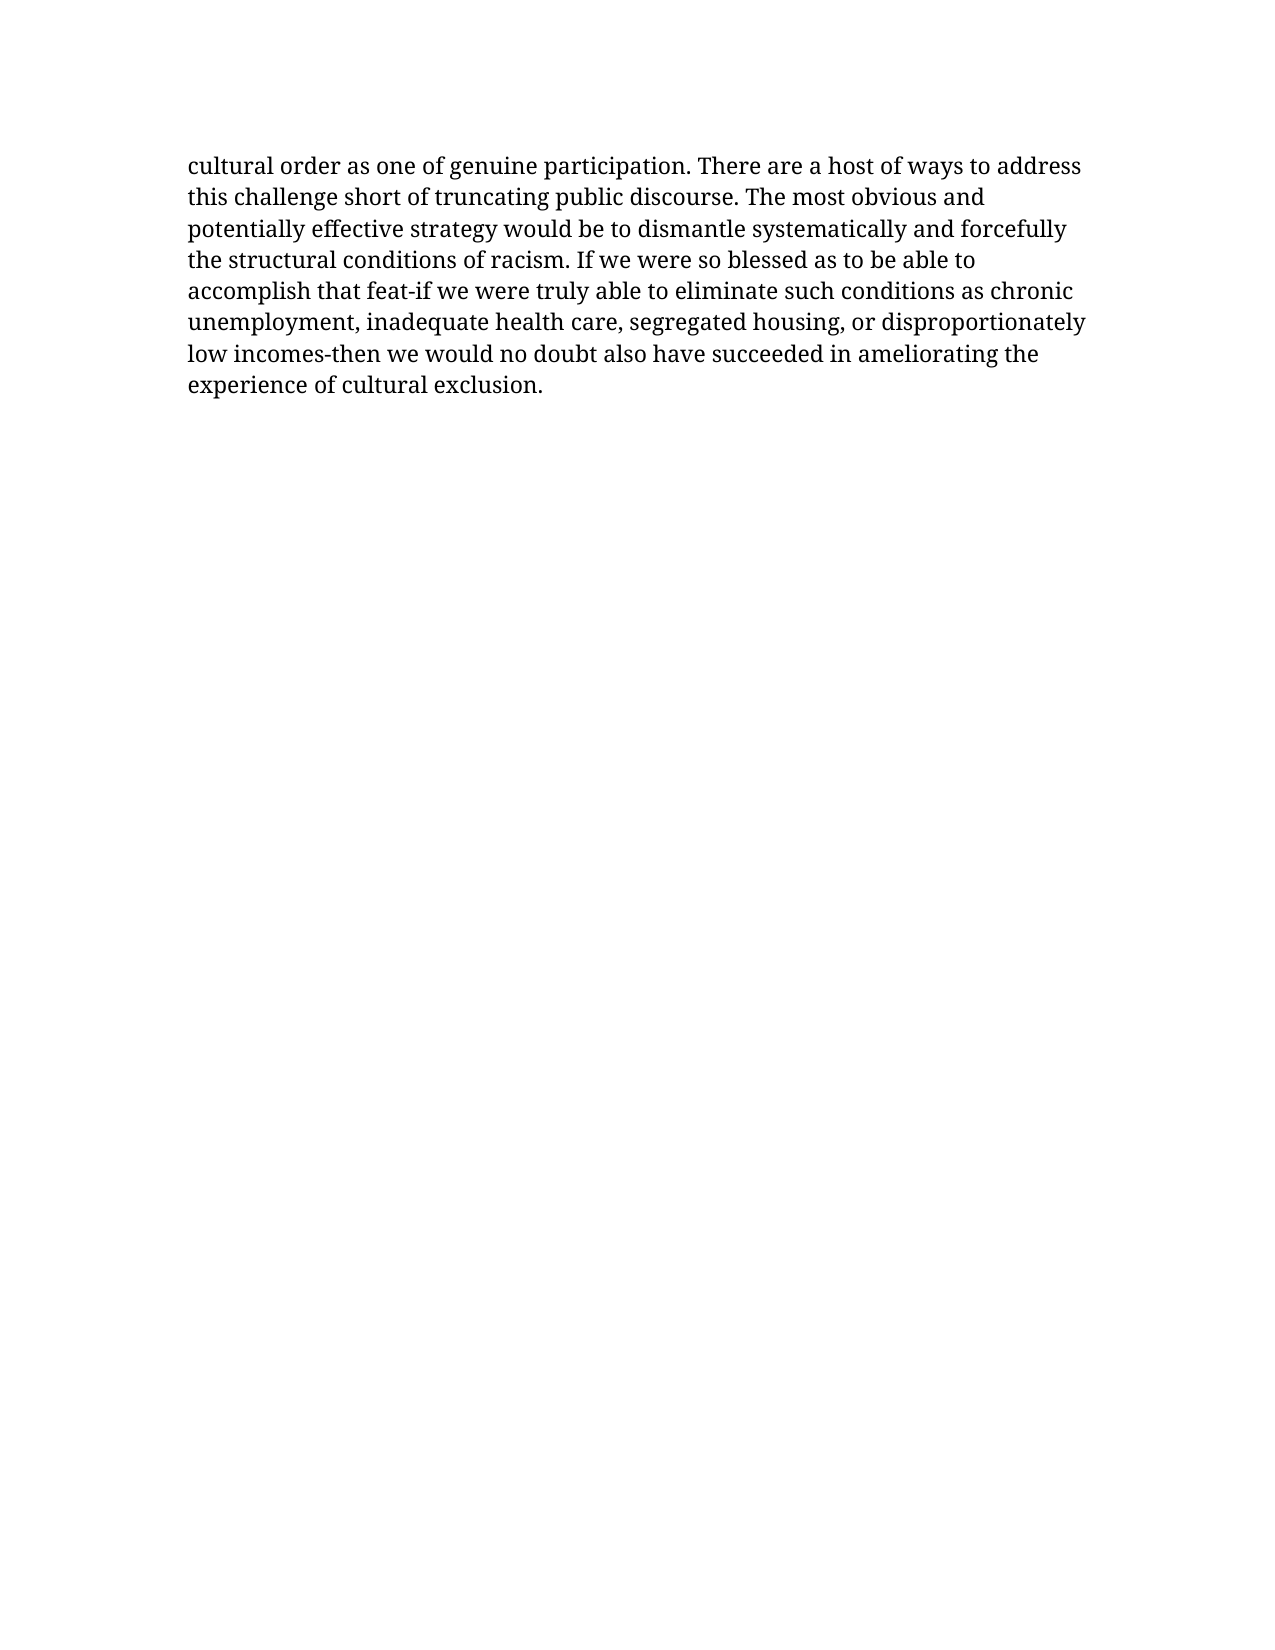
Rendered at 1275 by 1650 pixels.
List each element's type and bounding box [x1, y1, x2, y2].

text [187, 150, 1087, 400]
